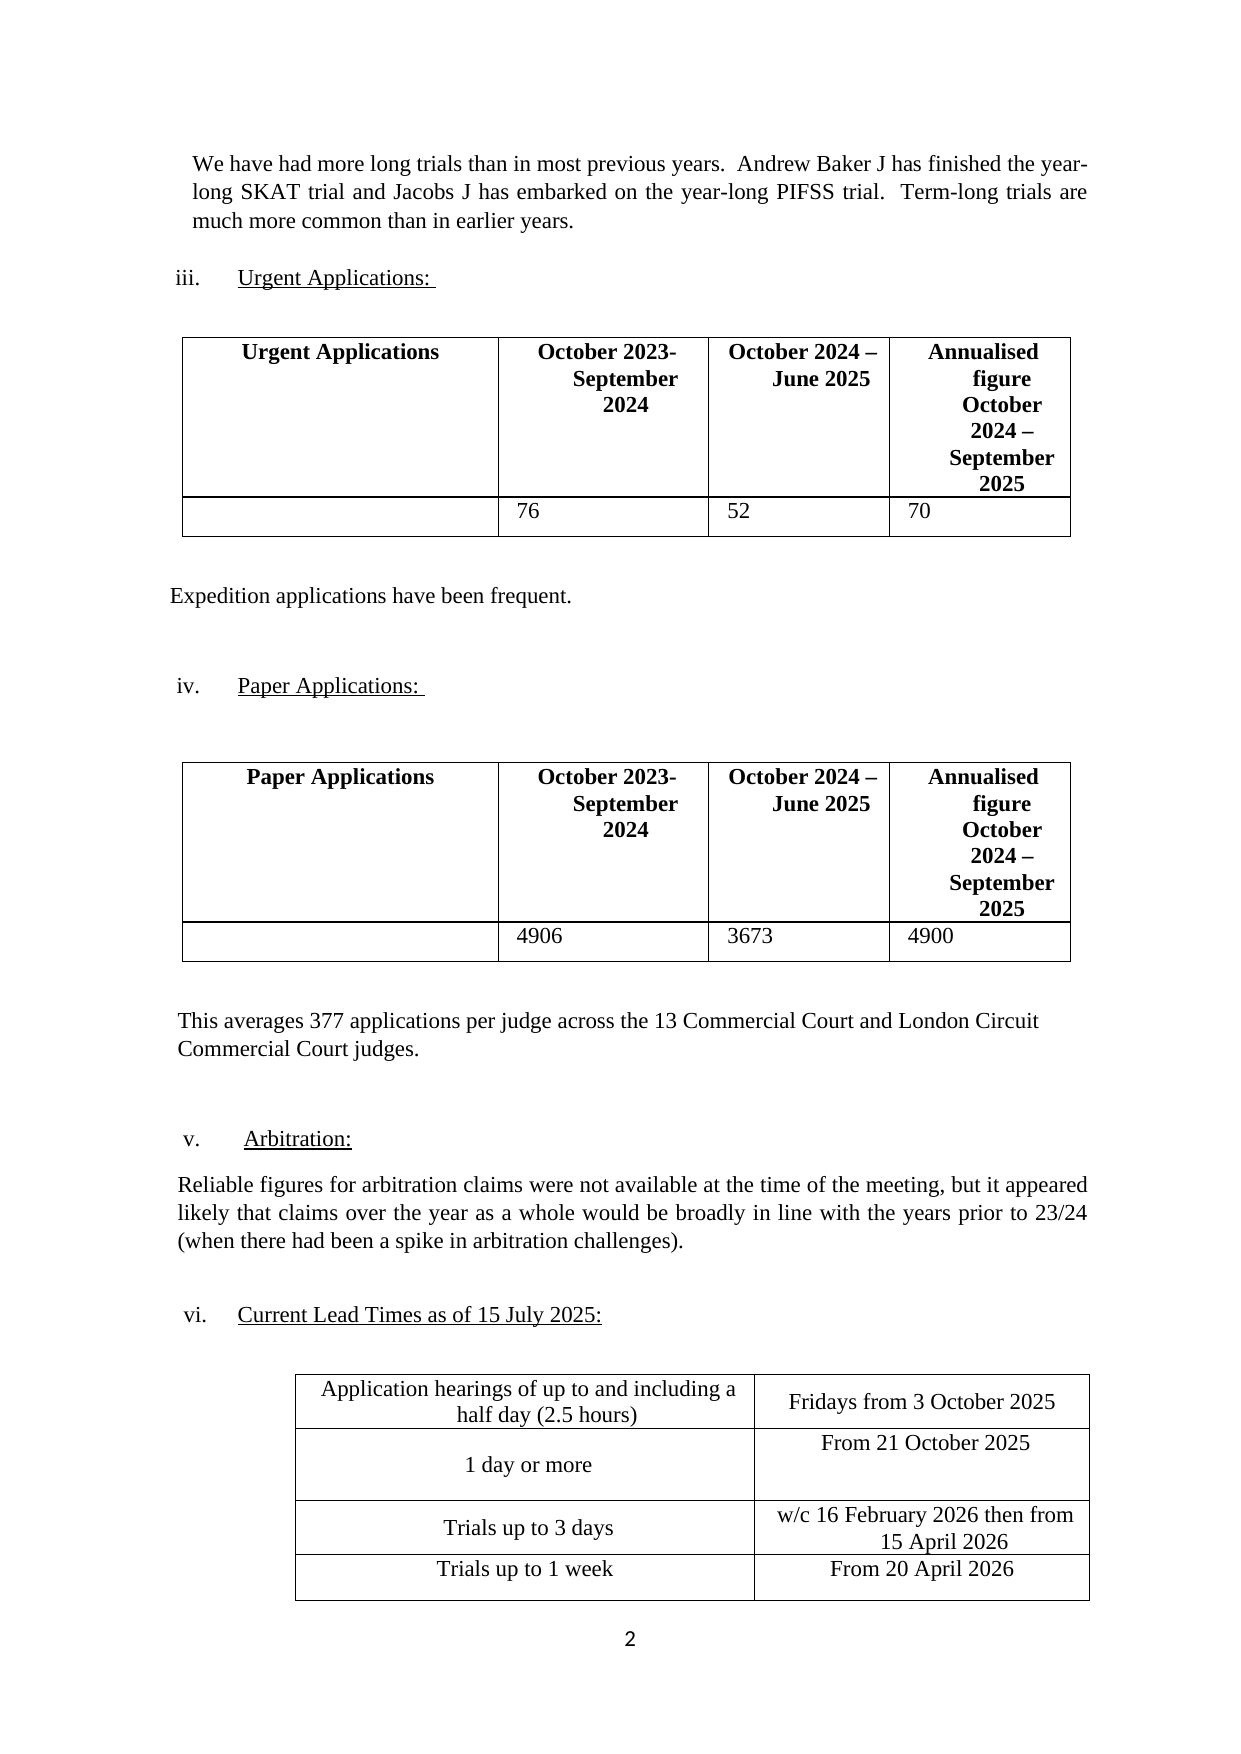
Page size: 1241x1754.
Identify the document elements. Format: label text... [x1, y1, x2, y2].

table_cell From 20 April 2026 [755, 1555, 1089, 1600]
list We have had more long trials than in most previous years. Andrew Baker J has finished the year-long SKAT trial and Jacobs J has embarked on the year-long PIFSS trial. Term-long trials are much more common than in earlier years. [192, 150, 1090, 233]
table_cell [183, 923, 498, 961]
table_cell 3673 [709, 923, 889, 961]
table_header Application hearings of up to and including a half day (2.5 hours) [296, 1375, 754, 1428]
table_header October 2024 – June 2025 [709, 338, 889, 496]
text This averages 377 applications per judge across the 13 Commercial Court and London Circuit Commercial Court judges. [177, 1007, 1090, 1062]
table_cell Trials up to 3 days [296, 1501, 754, 1554]
list Arbitration: [200, 1126, 1090, 1152]
table_header Urgent Applications [183, 338, 498, 496]
table_cell 76 [499, 498, 708, 536]
table_header Annualised figure October 2024 – September 2025 [890, 763, 1070, 921]
table_header October 2023-September 2024 [499, 763, 708, 921]
text Expedition applications have been frequent. [169, 582, 1090, 608]
table_cell [183, 498, 498, 536]
table_cell 70 [890, 498, 1070, 536]
table_header Paper Applications [183, 763, 498, 921]
table_header Annualised figure October 2024 – September 2025 [890, 338, 1070, 496]
table_cell 4906 [499, 923, 708, 961]
text Reliable figures for arbitration claims were not available at the time of the meeting, but it appeared likely that claims over the year as a whole would be broadly in line with the years prior to 23/24 (when there had been a spike in arbitration challenges). [177, 1171, 1090, 1254]
table_cell From 21 October 2025 [755, 1429, 1089, 1500]
list Paper Applications: [200, 672, 1090, 698]
table_cell w/c 16 February 2026 then from 15 April 2026 [755, 1501, 1089, 1554]
table_header October 2024 – June 2025 [709, 763, 889, 921]
table_cell 4900 [890, 923, 1070, 961]
table_cell Trials up to 1 week [296, 1555, 754, 1600]
list Current Lead Times as of 15 July 2025: [207, 1301, 1090, 1327]
table_header October 2023-September 2024 [499, 338, 708, 496]
table_header Fridays from 3 October 2025 [755, 1375, 1089, 1428]
table_cell 1 day or more [296, 1429, 754, 1500]
table_cell 52 [709, 498, 889, 536]
list Urgent Applications: [200, 264, 1090, 290]
